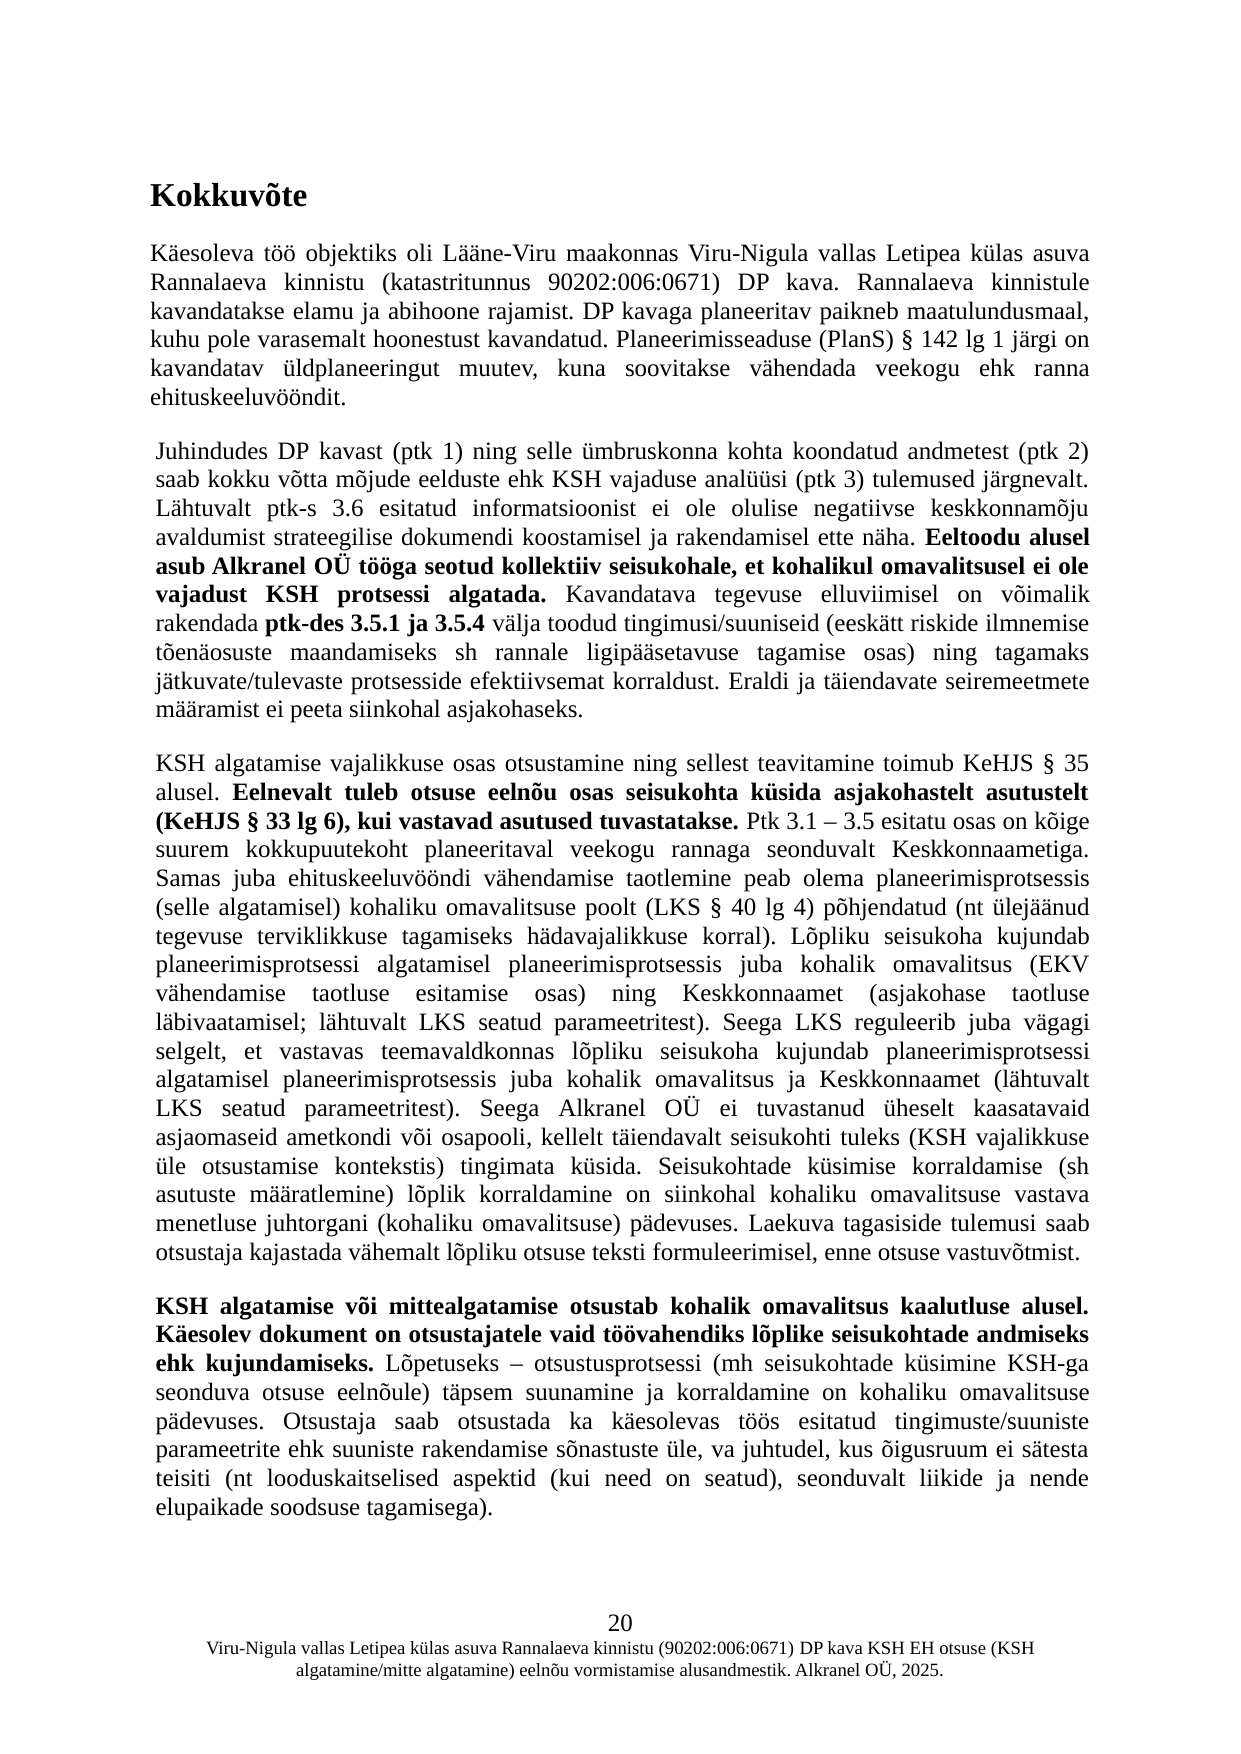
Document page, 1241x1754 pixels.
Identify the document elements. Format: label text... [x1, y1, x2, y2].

text Käesoleva töö objektiks oli Lääne-Viru maakonnas Viru-Nigula vallas Letipea külas asuva Rannalaeva kinnistu (katastritunnus 90202:006:0671) DP kava. Rannalaeva kinnistule kavandatakse elamu ja abihoone rajamist. DP kavaga planeeritav paikneb maatulundusmaal, kuhu pole varasemalt hoonestust kavandatud. Planeerimisseaduse (PlanS) § 142 lg 1 järgi on kavandatav üldplaneeringut muutev, kuna soovitakse vähendada veekogu ehk ranna ehituskeeluvööndit. [150, 238, 1090, 411]
subtitle Kokkuvõte [150, 175, 1090, 213]
text KSH algatamise või mittealgatamise otsustab kohalik omavalitsus kaalutluse alusel. Käesolev dokument on otsustajatele vaid töövahendiks lõplike seisukohtade andmiseks ehk kujundamiseks. Lõpetuseks – otsustusprotsessi (mh seisukohtade küsimine KSH-ga seonduva otsuse eelnõule) täpsem suunamine ja korraldamine on kohaliku omavalitsuse pädevuses. Otsustaja saab otsustada ka käesolevas töös esitatud tingimuste/suuniste parameetrite ehk suuniste rakendamise sõnastuste üle, va juhtudel, kus õigusruum ei sätesta teisiti (nt looduskaitselised aspektid (kui need on seatud), seonduvalt liikide ja nende elupaikade soodsuse tagamisega). [155, 1291, 1090, 1521]
text Juhindudes DP kavast (ptk 1) ning selle ümbruskonna kohta koondatud andmetest (ptk 2) saab kokku võtta mõjude eelduste ehk KSH vajaduse analüüsi (ptk 3) tulemused järgnevalt. Lähtuvalt ptk-s 3.6 esitatud informatsioonist ei ole olulise negatiivse keskkonnamõju avaldumist strateegilise dokumendi koostamisel ja rakendamisel ette näha. Eeltoodu alusel asub Alkranel OÜ tööga seotud kollektiiv seisukohale, et kohalikul omavalitsusel ei ole vajadust KSH protsessi algatada. Kavandatava tegevuse elluviimisel on võimalik rakendada ptk-des 3.5.1 ja 3.5.4 välja toodud tingimusi/suuniseid (eeskätt riskide ilmnemise tõenäosuste maandamiseks sh rannale ligipääsetavuse tagamise osas) ning tagamaks jätkuvate/tulevaste protsesside efektiivsemat korraldust. Eraldi ja täiendavate seiremeetmete määramist ei peeta siinkohal asjakohaseks. [155, 436, 1090, 723]
text KSH algatamise vajalikkuse osas otsustamine ning sellest teavitamine toimub KeHJS § 35 alusel. Eelnevalt tuleb otsuse eelnõu osas seisukohta küsida asjakohastelt asutustelt (KeHJS § 33 lg 6), kui vastavad asutused tuvastatakse. Ptk 3.1 – 3.5 esitatu osas on kõige suurem kokkupuutekoht planeeritaval veekogu rannaga seonduvalt Keskkonnaametiga. Samas juba ehituskeeluvööndi vähendamise taotlemine peab olema planeerimisprotsessis (selle algatamisel) kohaliku omavalitsuse poolt (LKS § 40 lg 4) põhjendatud (nt ülejäänud tegevuse terviklikkuse tagamiseks hädavajalikkuse korral). Lõpliku seisukoha kujundab planeerimisprotsessi algatamisel planeerimisprotsessis juba kohalik omavalitsus (EKV vähendamise taotluse esitamise osas) ning Keskkonnaamet (asjakohase taotluse läbivaatamisel; lähtuvalt LKS seatud parameetritest). Seega LKS reguleerib juba vägagi selgelt, et vastavas teemavaldkonnas lõpliku seisukoha kujundab planeerimisprotsessi algatamisel planeerimisprotsessis juba kohalik omavalitsus ja Keskkonnaamet (lähtuvalt LKS seatud parameetritest). Seega Alkranel OÜ ei tuvastanud üheselt kaasatavaid asjaomaseid ametkondi või osapooli, kellelt täiendavalt seisukohti tuleks (KSH vajalikkuse üle otsustamise kontekstis) tingimata küsida. Seisukohtade küsimise korraldamise (sh asutuste määratlemine) lõplik korraldamine on siinkohal kohaliku omavalitsuse vastava menetluse juhtorgani (kohaliku omavalitsuse) pädevuses. Laekuva tagasiside tulemusi saab otsustaja kajastada vähemalt lõpliku otsuse teksti formuleerimisel, enne otsuse vastuvõtmist. [155, 748, 1090, 1266]
